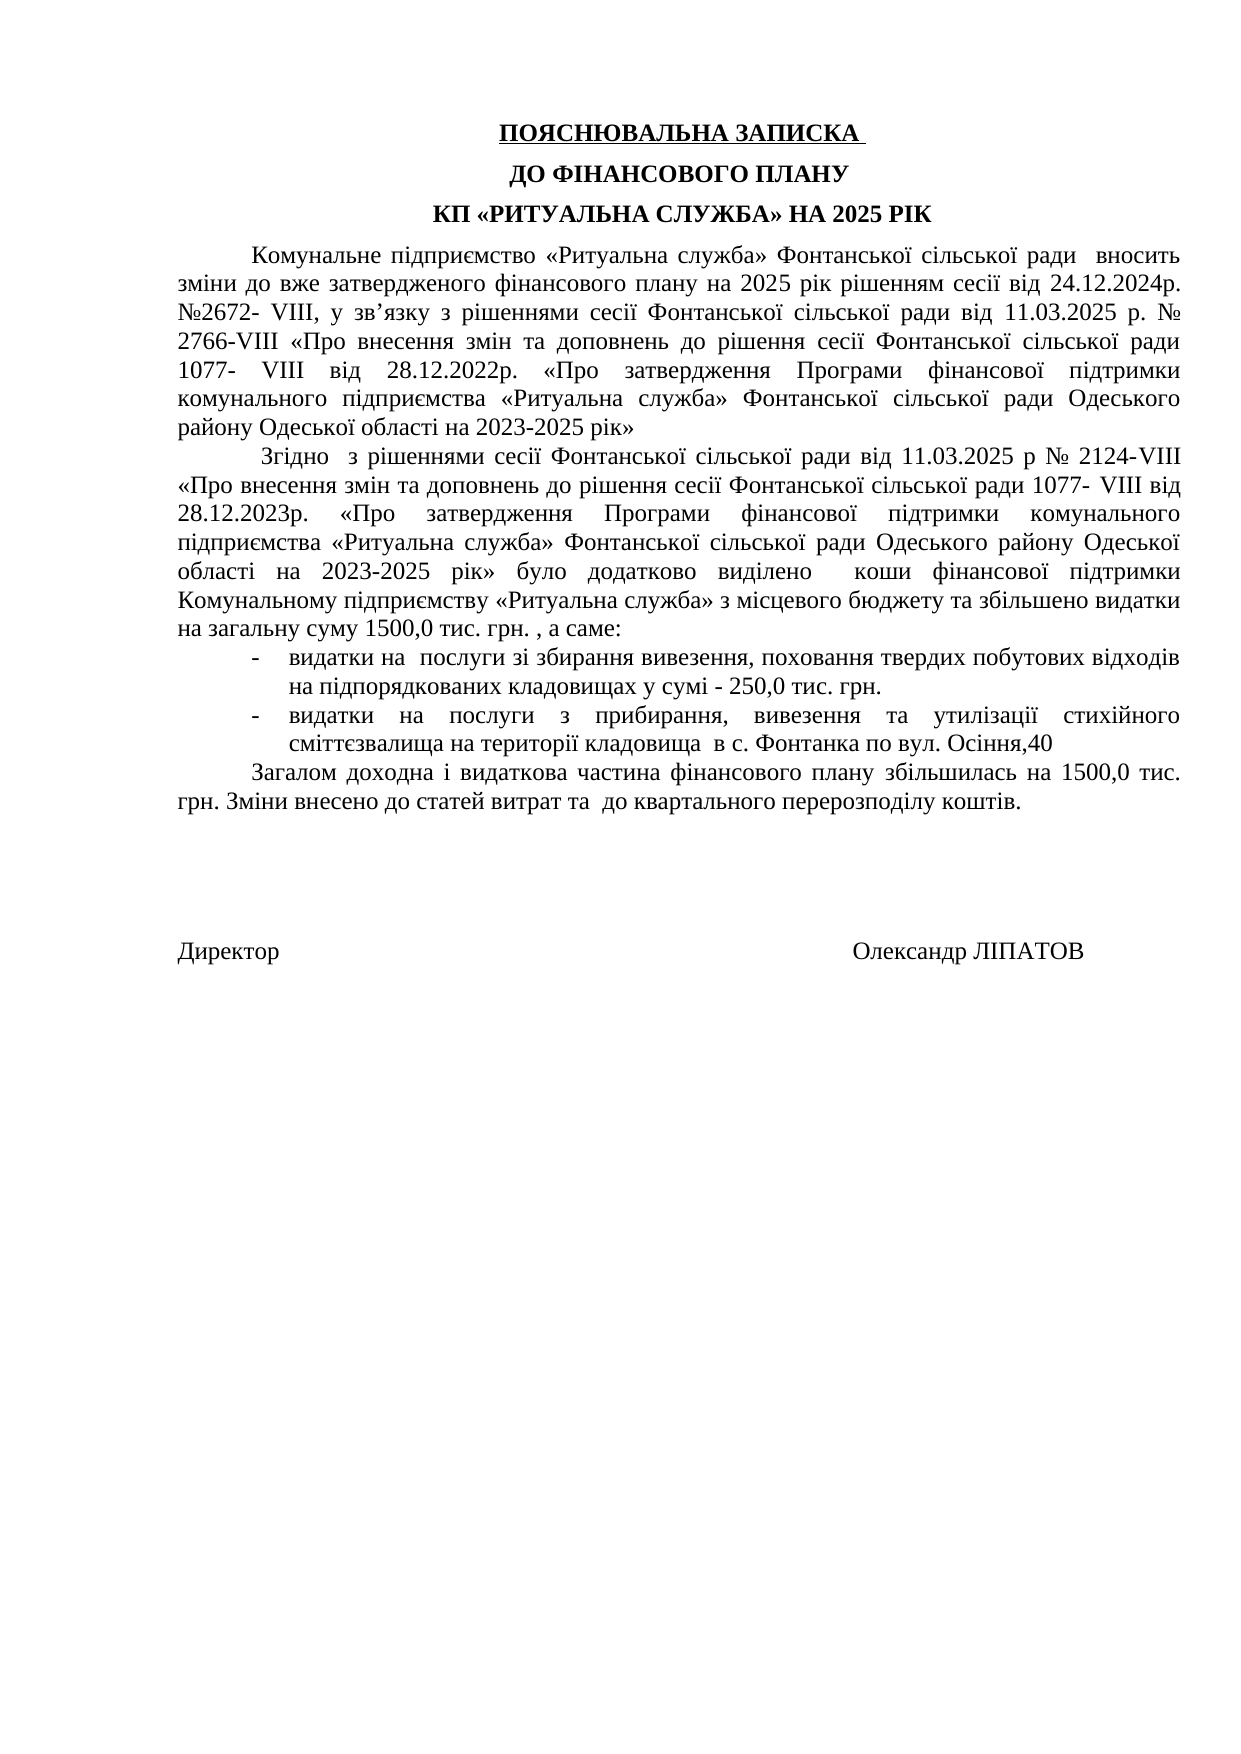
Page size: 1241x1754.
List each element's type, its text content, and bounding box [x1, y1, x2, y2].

text КП «РИТУАЛЬНА СЛУЖБА» НА 2025 РІК [177, 199, 1181, 228]
text Комунальне підприємство «Ритуальна служба» Фонтанської сільської ради вносить зміни до вже затвердженого фінансового плану на 2025 рік рішенням сесії від 24.12.2024р.№2672- VІІІ, у зв’язку з рішеннями сесії Фонтанської сільської ради від 11.03.2025 р. № 2766-VІІІ «Про внесення змін та доповнень до рішення сесії Фонтанської сільської ради 1077- VІІІ від 28.12.2022р. «Про затвердження Програми фінансової підтримки комунального підприємства «Ритуальна служба» Фонтанської сільської ради Одеського району Одеської області на 2023-2025 рік» [177, 240, 1181, 441]
text Згідно з рішеннями сесії Фонтанської сільської ради від 11.03.2025 р № 2124-VІІІ «Про внесення змін та доповнень до рішення сесії Фонтанської сільської ради 1077- VІІІ від 28.12.2023р. «Про затвердження Програми фінансової підтримки комунального підприємства «Ритуальна служба» Фонтанської сільської ради Одеського району Одеської області на 2023-2025 рік» було додатково виділено коши фінансової підтримки Комунальному підприємству «Ритуальна служба» з місцевого бюджету та збільшено видатки на загальну суму 1500,0 тис. грн. , а саме: [177, 441, 1181, 642]
text Загалом доходна і видаткова частина фінансового плану збільшилась на 1500,0 тис. грн. Зміни внесено до статей витрат та до квартального перерозподілу коштів. [177, 757, 1181, 815]
text Директор Олександр ЛІПАТОВ [177, 936, 1181, 965]
list видатки на послуги з прибирання, вивезення та утилізації стихійного сміттєзвалища на території кладовища в с. Фонтанка по вул. Осіння,40 [251, 700, 1181, 757]
list видатки на послуги зі збирання вивезення, поховання твердих побутових відходів на підпорядкованих кладовищах у сумі - 250,0 тис. грн. [251, 642, 1181, 700]
text ДО ФІНАНСОВОГО ПЛАНУ [177, 159, 1181, 187]
text ПОЯСНЮВАЛЬНА ЗАПИСКА [177, 118, 1181, 147]
